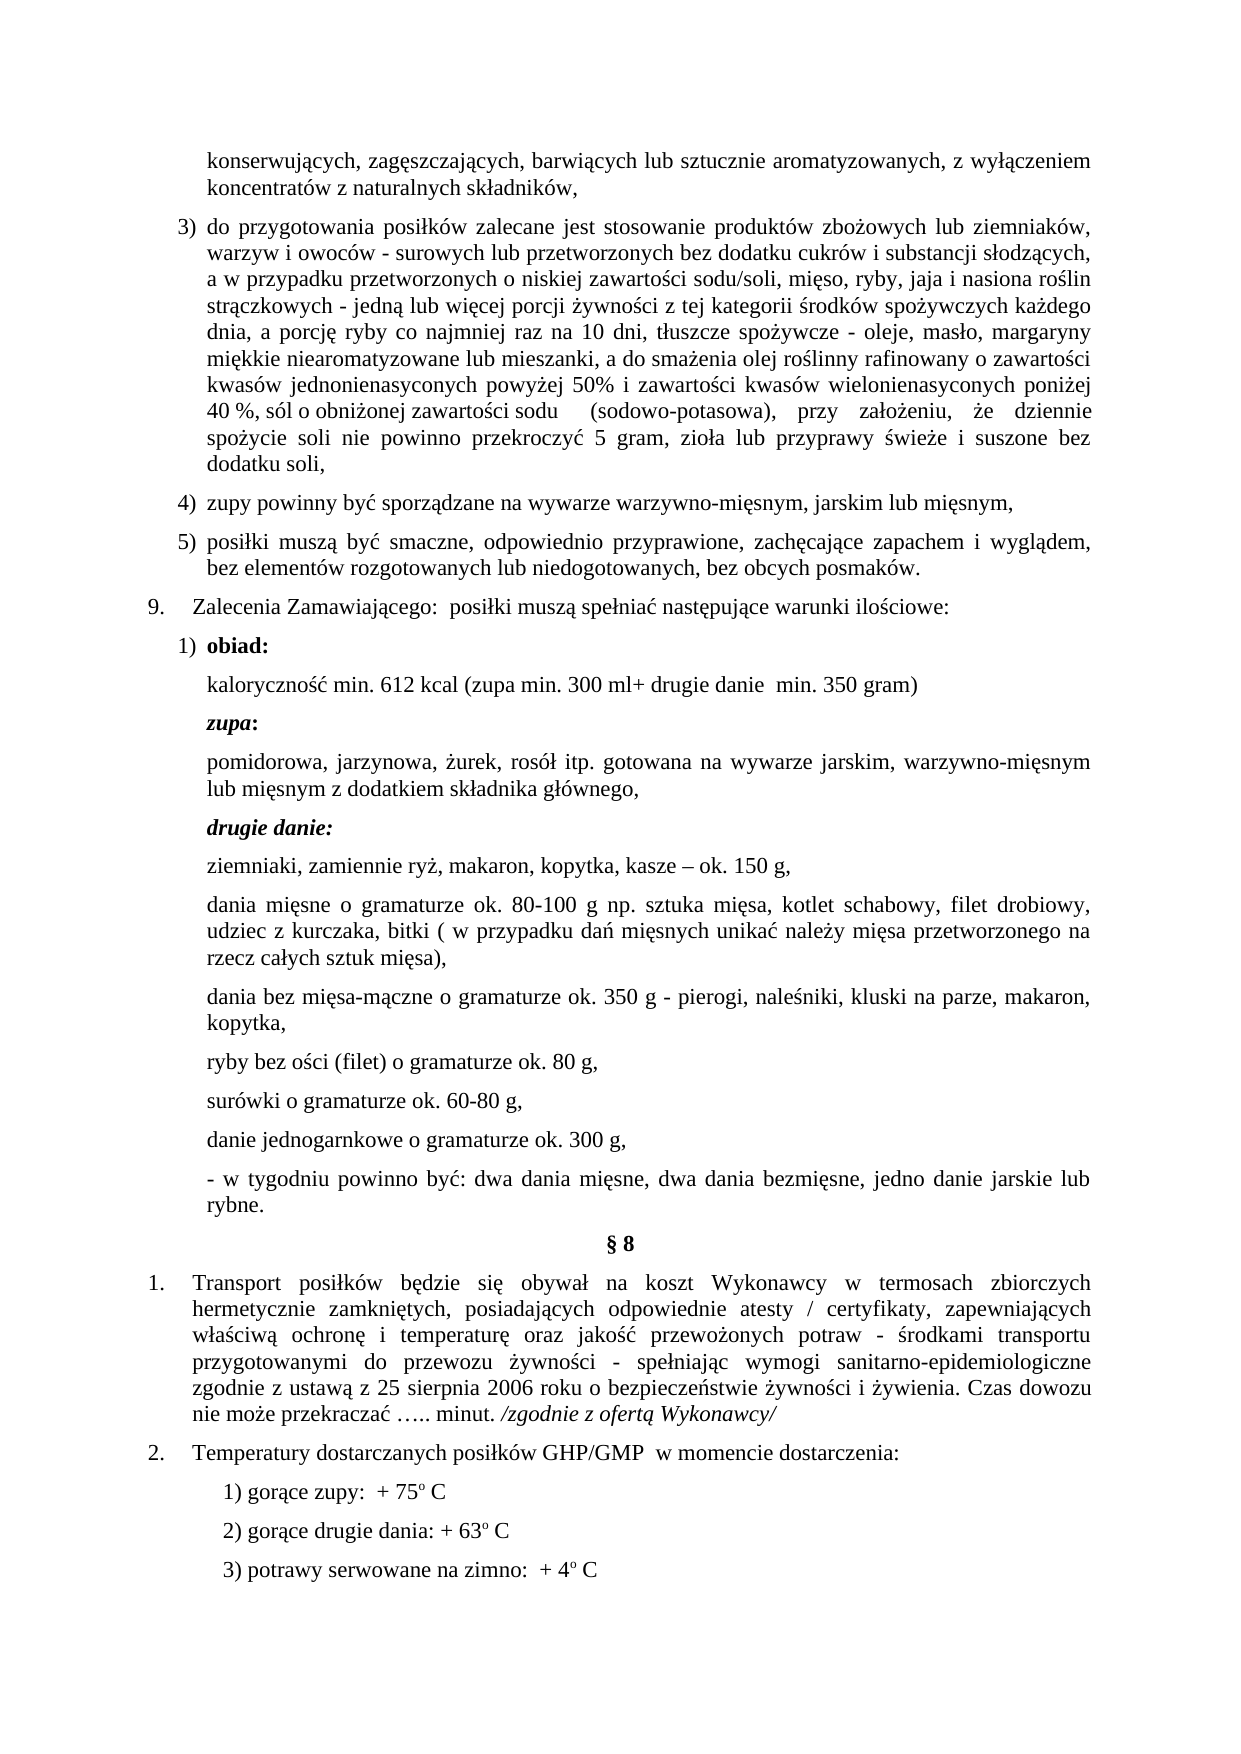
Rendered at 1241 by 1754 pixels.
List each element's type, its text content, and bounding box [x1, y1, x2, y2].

text kaloryczność min. 612 kcal (zupa min. 300 ml+ drugie danie min. 350 gram) [207, 671, 1093, 697]
list Temperatury dostarczanych posiłków GHP/GMP w momencie dostarczenia: [148, 1439, 1093, 1466]
list Zalecenia Zamawiającego: posiłki muszą spełniać następujące warunki ilościowe: [148, 593, 1093, 619]
list posiłki muszą być smaczne, odpowiednio przyprawione, zachęcające zapachem i wyglądem, bez elementów rozgotowanych lub niedogotowanych, bez obcych posmaków. [177, 528, 1093, 580]
text § 8 [148, 1230, 1093, 1256]
list do przygotowania posiłków zalecane jest stosowanie produktów zbożowych lub ziemniaków, warzyw i owoców - surowych lub przetworzonych bez dodatku cukrów i substancji słodzących, a w przypadku przetworzonych o niskiej zawartości sodu/soli, mięso, ryby, jaja i nasiona roślin strączkowych - jedną lub więcej porcji żywności z tej kategorii środków spożywczych każdego dnia, a porcję ryby co najmniej raz na 10 dni, tłuszcze spożywcze - oleje, masło, margaryny miękkie niearomatyzowane lub mieszanki, a do smażenia olej roślinny rafinowany o zawartości kwasów jednonienasyconych powyżej 50% i zawartości kwasów wielonienasyconych poniżej 40 %, sól o obniżonej zawartości sodu (sodowo-potasowa), przy założeniu, że dziennie spożycie soli nie powinno przekroczyć 5 gram, zioła lub przyprawy świeże i suszone bez dodatku soli, [177, 213, 1093, 476]
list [177, 148, 1093, 200]
text danie jednogarnkowe o gramaturze ok. 300 g, [207, 1126, 1093, 1152]
text pomidorowa, jarzynowa, żurek, rosół itp. gotowana na wywarze jarskim, warzywno-mięsnym lub mięsnym z dodatkiem składnika głównego, [207, 748, 1093, 801]
text drugie danie: [207, 813, 1093, 840]
text zupa: [207, 709, 1093, 736]
text ziemniaki, zamiennie ryż, makaron, kopytka, kasze – ok. 150 g, [207, 852, 1093, 879]
text surówki o gramaturze ok. 60-80 g, [207, 1087, 1093, 1113]
text dania bez mięsa-mączne o gramaturze ok. 350 g - pierogi, naleśniki, kluski na parze, makaron, kopytka, [207, 983, 1093, 1036]
list Transport posiłków będzie się obywał na koszt Wykonawcy w termosach zbiorczych hermetycznie zamkniętych, posiadających odpowiednie atesty / certyfikaty, zapewniających właściwą ochronę i temperaturę oraz jakość przewożonych potraw - środkami transportu przygotowanymi do przewozu żywności - spełniając wymogi sanitarno-epidemiologiczne zgodnie z ustawą z 25 sierpnia 2006 roku o bezpieczeństwie żywności i żywienia. Czas dowozu nie może przekraczać ….. minut. /zgodnie z ofertą Wykonawcy/ [148, 1269, 1093, 1427]
text - w tygodniu powinno być: dwa dania mięsne, dwa dania bezmięsne, jedno danie jarskie lub rybne. [207, 1164, 1093, 1217]
text dania mięsne o gramaturze ok. 80-100 g np. sztuka mięsa, kotlet schabowy, filet drobiowy, udziec z kurczaka, bitki ( w przypadku dań mięsnych unikać należy mięsa przetworzonego na rzecz całych sztuk mięsa), [207, 891, 1093, 970]
text ryby bez ości (filet) o gramaturze ok. 80 g, [207, 1048, 1093, 1074]
text 2) gorące drugie dania: + 63o C [223, 1517, 1093, 1543]
list obiad: [177, 632, 1093, 658]
list zupy powinny być sporządzane na wywarze warzywno-mięsnym, jarskim lub mięsnym, [177, 489, 1093, 515]
text 3) potrawy serwowane na zimno: + 4o C [223, 1556, 1093, 1582]
text 1) gorące zupy: + 75o C [223, 1478, 1093, 1504]
